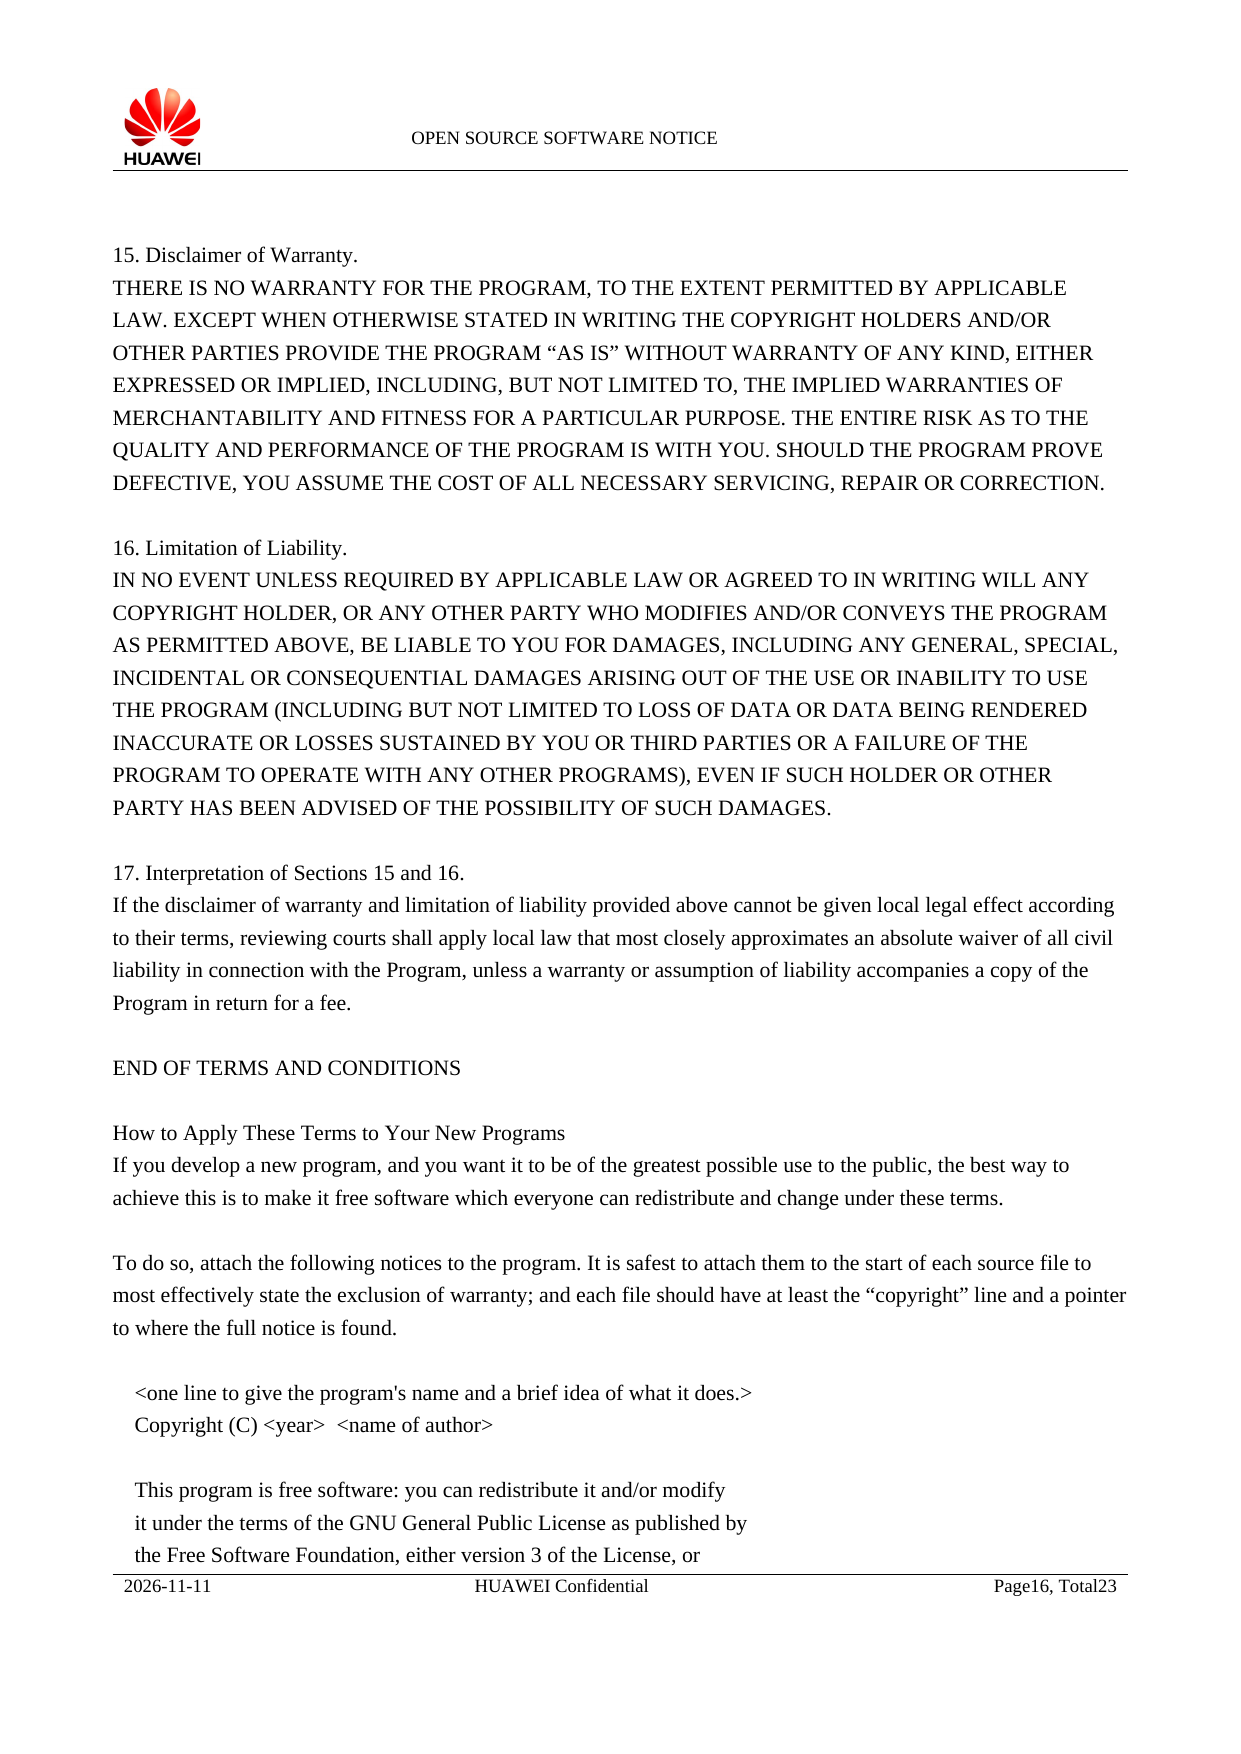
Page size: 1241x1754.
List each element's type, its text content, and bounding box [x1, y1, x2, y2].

picture [124, 88, 201, 165]
